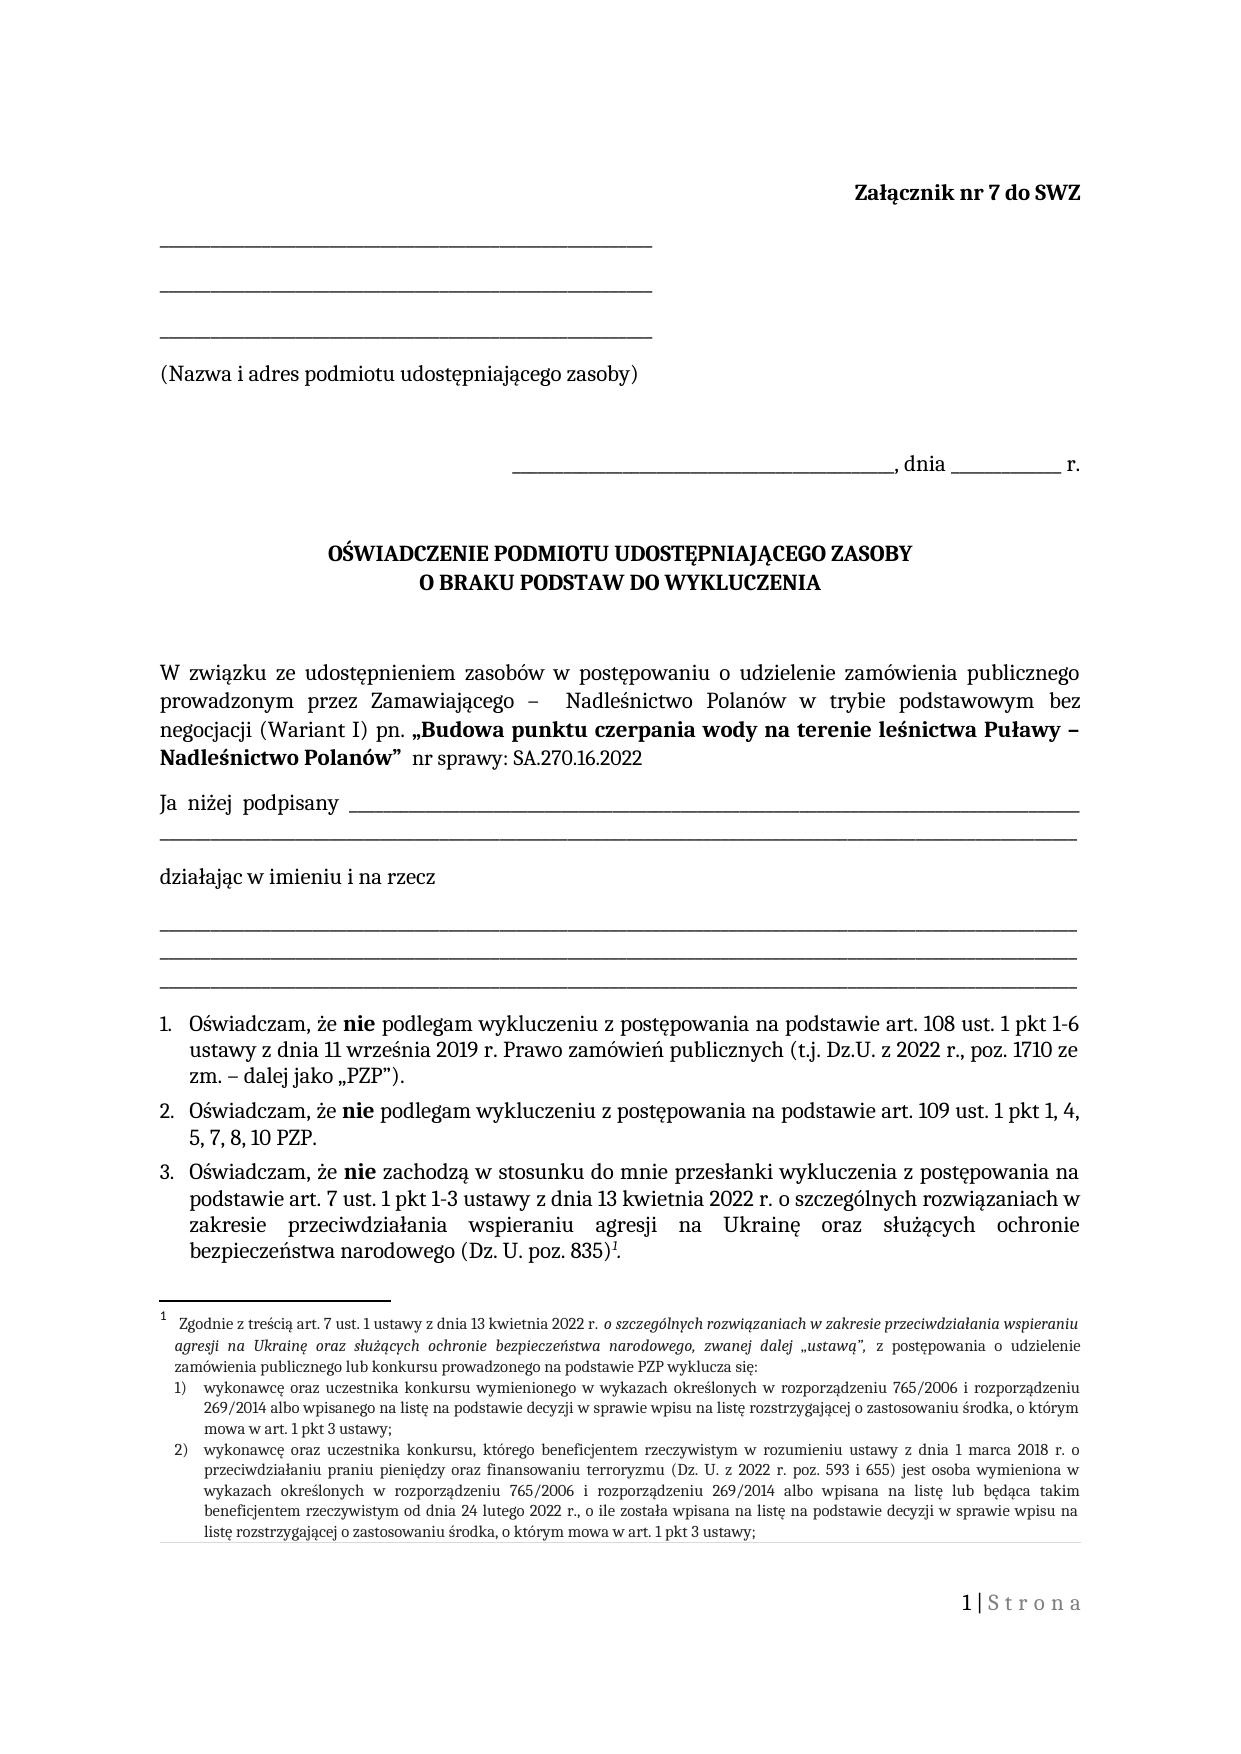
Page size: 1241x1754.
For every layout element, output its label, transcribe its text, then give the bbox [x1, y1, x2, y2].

text działając w imieniu i na rzecz [159, 863, 1081, 890]
text __________________________________________________________ [159, 225, 1081, 251]
list Oświadczam, że nie podlegam wykluczeniu z postępowania na podstawie art. 108 ust. 1 pkt 1-6 ustawy z dnia 11 września 2019 r. Prawo zamówień publicznych (t.j. Dz.U. z 2022 r., poz. 1710 ze zm. – dalej jako „PZP”). [159, 1011, 1081, 1089]
text Ja niżej podpisany ______________________________________________________________________________________ ____________________________________________________________________________________________________________ [159, 790, 1081, 845]
list Oświadczam, że nie podlegam wykluczeniu z postępowania na podstawie art. 109 ust. 1 pkt 1, 4, 5, 7, 8, 10 PZP. [159, 1098, 1081, 1151]
text (Nazwa i adres podmiotu udostępniającego zasoby) [159, 360, 1081, 387]
text Załącznik nr 7 do SWZ [159, 180, 1081, 206]
text OŚWIADCZENIE PODMIOTU UDOSTĘPNIAJĄCEGO ZASOBY O BRAKU PODSTAW DO WYKLUCZENIA [159, 541, 1081, 596]
text _____________________________________________, dnia _____________ r. [159, 451, 1081, 477]
text W związku ze udostępnieniem zasobów w postępowaniu o udzielenie zamówienia publicznego prowadzonym przez Zamawiającego – Nadleśnictwo Polanów w trybie podstawowym bez negocjacji (Wariant I) pn. „Budowa punktu czerpania wody na terenie leśnictwa Puławy – Nadleśnictwo Polanów” nr sprawy: SA.270.16.2022 [159, 659, 1081, 771]
text ____________________________________________________________________________________________________________________________________________________________________________________________________________________________________________________________________________________________________________________________________ [159, 908, 1081, 992]
list Oświadczam, że nie zachodzą w stosunku do mnie przesłanki wykluczenia z postępowania na podstawie art. 7 ust. 1 pkt 1-3 ustawy z dnia 13 kwietnia 2022 r. o szczególnych rozwiązaniach w zakresie przeciwdziałania wspieraniu agresji na Ukrainę oraz służących ochronie bezpieczeństwa narodowego (Dz. U. poz. 835). [159, 1159, 1081, 1264]
text __________________________________________________________ [159, 315, 1081, 342]
text __________________________________________________________ [159, 270, 1081, 297]
